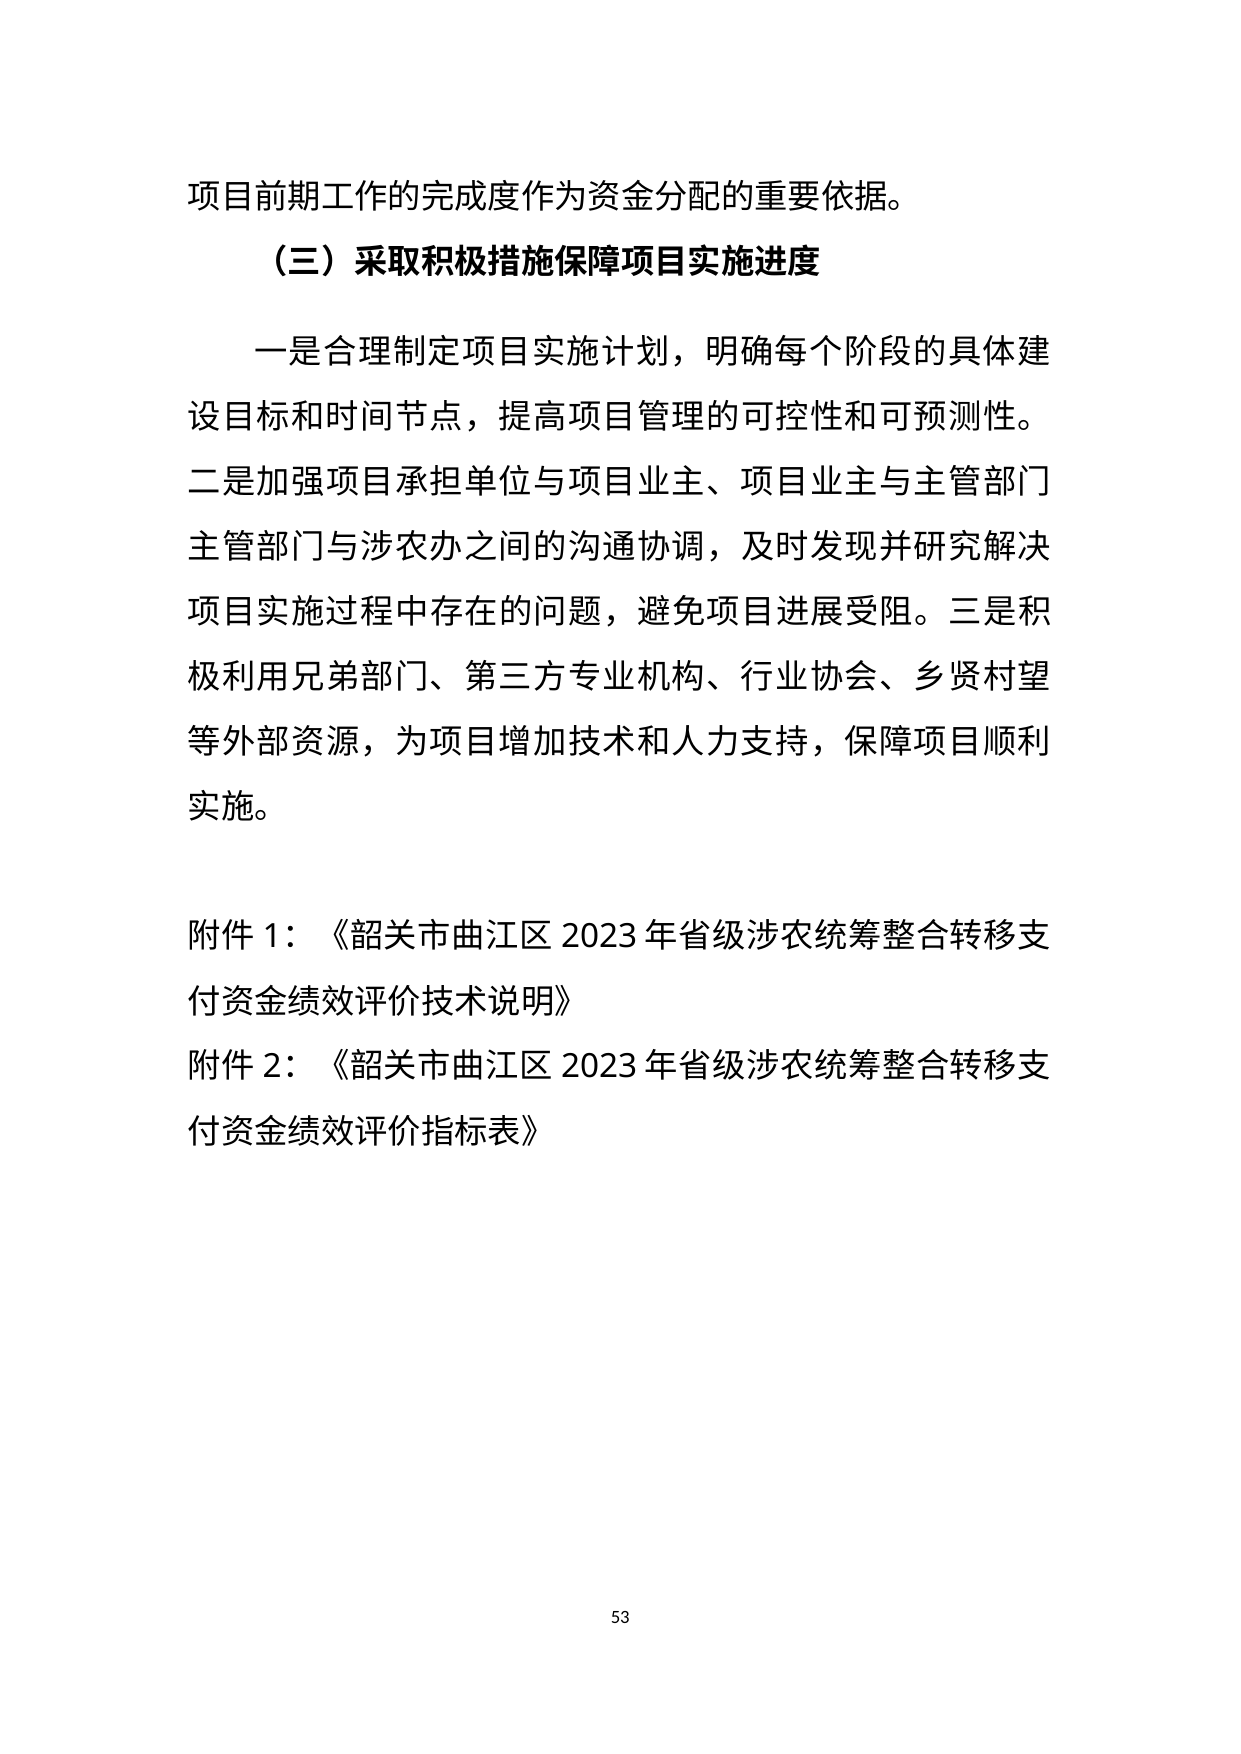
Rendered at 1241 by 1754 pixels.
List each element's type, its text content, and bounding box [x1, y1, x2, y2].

text （三）采取积极措施保障项目实施进度 [187, 227, 1053, 292]
text 附件2：《韶关市曲江区2023年省级涉农统筹整合转移支付资金绩效评价指标表》 [187, 1031, 1053, 1161]
text 附件1：《韶关市曲江区2023年省级涉农统筹整合转移支付资金绩效评价技术说明》 [187, 901, 1053, 1031]
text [187, 162, 1053, 227]
text 一是合理制定项目实施计划，明确每个阶段的具体建设目标和时间节点，提高项目管理的可控性和可预测性。二是加强项目承担单位与项目业主、项目业主与主管部门、主管部门与涉农办之间的沟通协调，及时发现并研究解决项目实施过程中存在的问题，避免项目进展受阻。三是积极利用兄弟部门、第三方专业机构、行业协会、乡贤村望等外部资源，为项目增加技术和人力支持，保障项目顺利实施。 [187, 316, 1053, 836]
